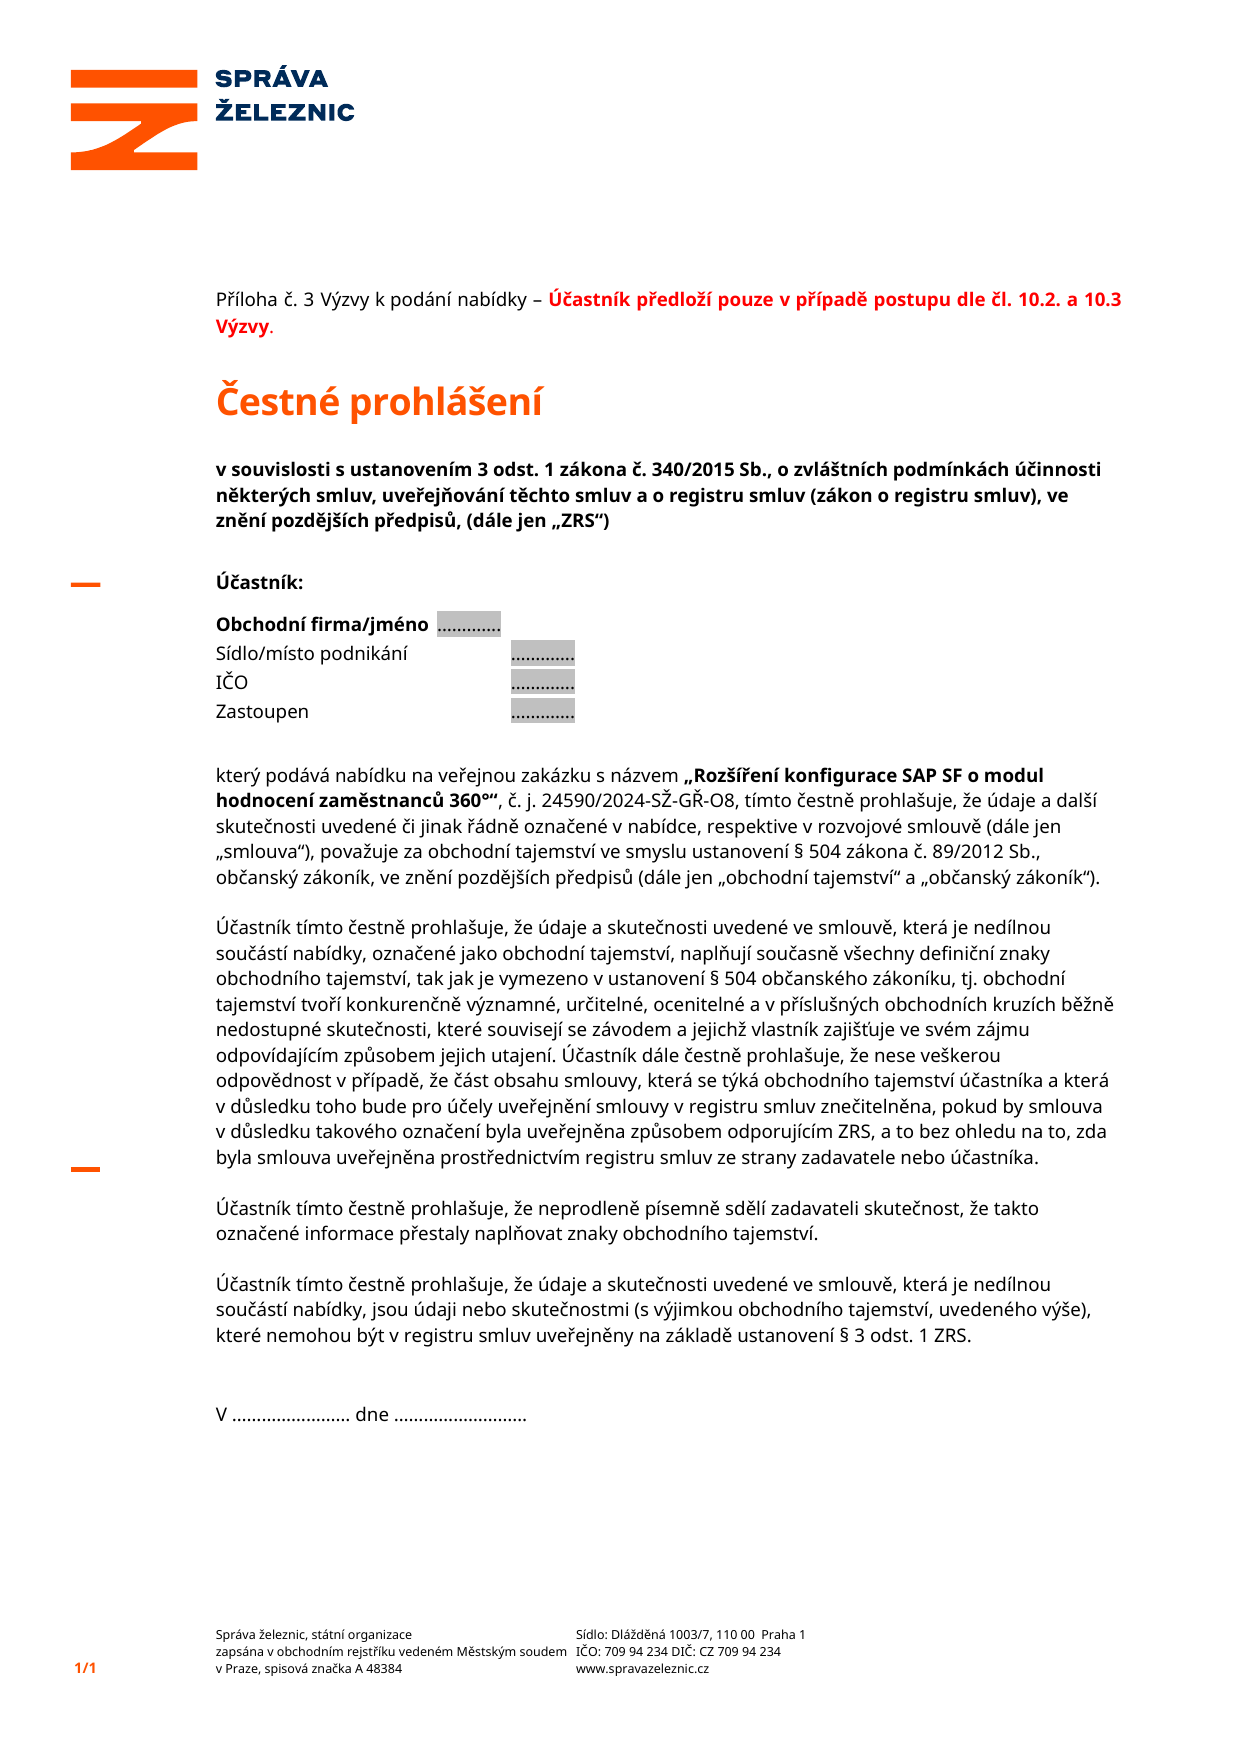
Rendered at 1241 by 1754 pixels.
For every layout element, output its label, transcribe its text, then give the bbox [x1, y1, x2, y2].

text Účastník tímto čestně prohlašuje, že údaje a skutečnosti uvedené ve smlouvě, která je nedílnou součástí nabídky, označené jako obchodní tajemství, naplňují současně všechny definiční znaky obchodního tajemství, tak jak je vymezeno v ustanovení § 504 občanského zákoníku, tj. obchodní tajemství tvoří konkurenčně významné, určitelné, ocenitelné a v příslušných obchodních kruzích běžně nedostupné skutečnosti, které souvisejí se závodem a jejichž vlastník zajišťuje ve svém zájmu odpovídajícím způsobem jejich utajení. Účastník dále čestně prohlašuje, že nese veškerou odpovědnost v případě, že část obsahu smlouvy, která se týká obchodního tajemství účastníka a která v důsledku toho bude pro účely uveřejnění smlouvy v registru smluv znečitelněna, pokud by smlouva v důsledku takového označení byla uveřejněna způsobem odporujícím ZRS, a to bez ohledu na to, zda byla smlouva uveřejněna prostřednictvím registru smluv ze strany zadavatele nebo účastníka. [216, 914, 1122, 1170]
subtitle Čestné prohlášení [216, 375, 1122, 426]
text v souvislosti s ustanovením 3 odst. 1 zákona č. 340/2015 Sb., o zvláštních podmínkách účinnosti některých smluv, uveřejňování těchto smluv a o registru smluv (zákon o registru smluv), ve znění pozdějších předpisů, (dále jen „ZRS“) [216, 456, 1122, 533]
text který podává nabídku na veřejnou zakázku s názvem „Rozšíření konfigurace SAP SF o modul hodnocení zaměstnanců 360°“, č. j. 24590/2024-SŽ-GŘ-O8, tímto čestně prohlašuje, že údaje a další skutečnosti uvedené či jinak řádně označené v nabídce, respektive v rozvojové smlouvě (dále jen „smlouva“), považuje za obchodní tajemství ve smyslu ustanovení § 504 zákona č. 89/2012 Sb., občanský zákoník, ve znění pozdějších předpisů (dále jen „obchodní tajemství“ a „občanský zákoník“). [216, 762, 1122, 889]
text Obchodní firma/jméno …………. [216, 608, 1122, 637]
text Zastoupen …………. [216, 695, 1122, 724]
text Účastník tímto čestně prohlašuje, že údaje a skutečnosti uvedené ve smlouvě, která je nedílnou součástí nabídky, jsou údaji nebo skutečnostmi (s výjimkou obchodního tajemství, uvedeného výše), které nemohou být v registru smluv uveřejněny na základě ustanovení § 3 odst. 1 ZRS. [216, 1271, 1122, 1347]
text Účastník tímto čestně prohlašuje, že neprodleně písemně sdělí zadavateli skutečnost, že takto označené informace přestaly naplňovat znaky obchodního tajemství. [216, 1195, 1122, 1246]
text Účastník: [216, 565, 1122, 596]
text V …………………… dne ……………………… [216, 1398, 1121, 1427]
text Příloha č. 3 Výzvy k podání nabídky – Účastník předloží pouze v případě postupu dle čl. 10.2. a 10.3 Výzvy. [216, 286, 1122, 339]
text Sídlo/místo podnikání …………. [216, 637, 1122, 666]
text IČO …………. [216, 666, 1122, 695]
